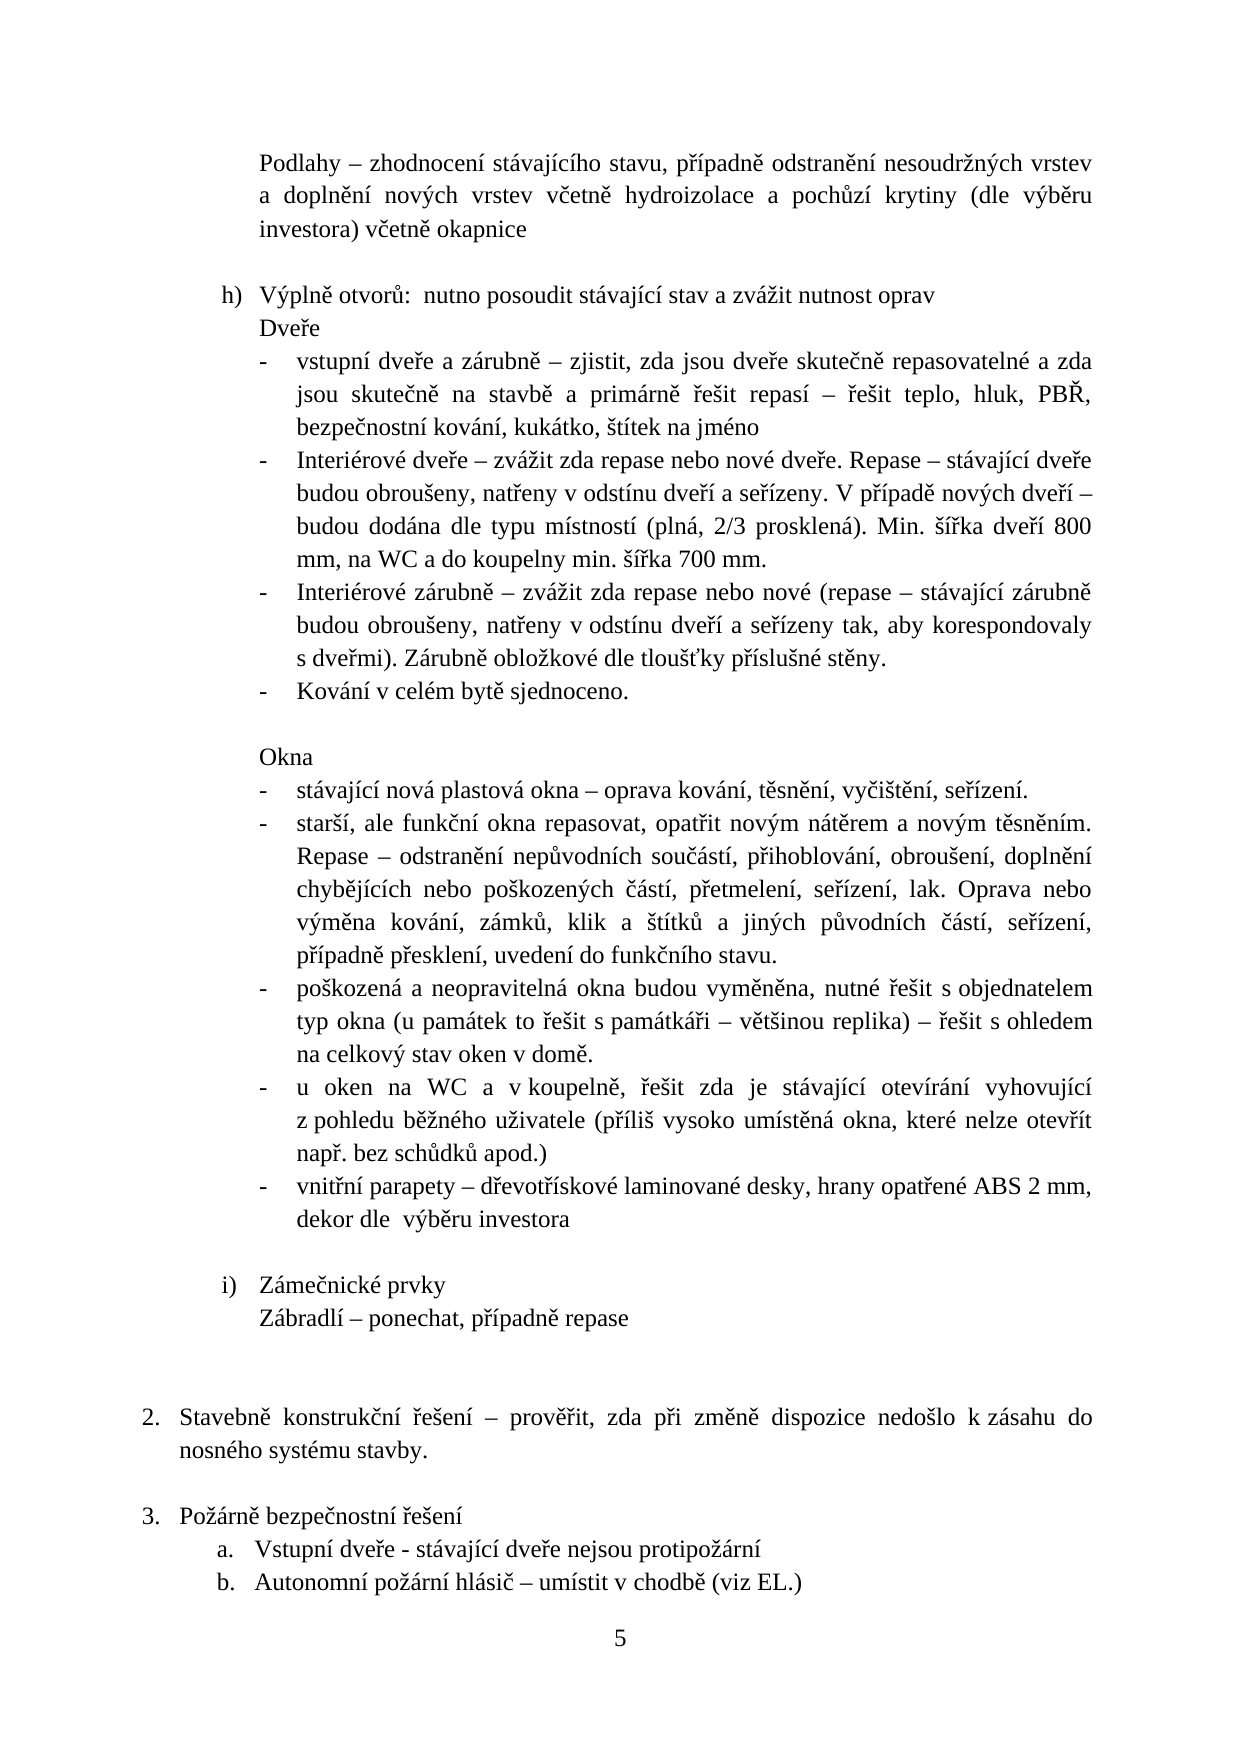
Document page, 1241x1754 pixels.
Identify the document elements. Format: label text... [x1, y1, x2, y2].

list vstupní dveře a zárubně – zjistit, zda jsou dveře skutečně repasovatelné a zda jsou skutečně na stavbě a primárně řešit repasí – řešit teplo, hluk, PBŘ, bezpečnostní kování, kukátko, štítek na jméno [259, 346, 1093, 441]
list Autonomní požární hlásič – umístit v chodbě (viz EL.) [217, 1567, 1093, 1596]
list Zábradlí – ponechat, případně repase [259, 1303, 1093, 1332]
list Dveře [259, 313, 1093, 341]
list u oken na WC a v koupelně, řešit zda je stávající otevírání vyhovující z pohledu běžného uživatele (příliš vysoko umístěná okna, které nelze otevřít např. bez schůdků apod.) [259, 1072, 1093, 1167]
list poškozená a neopravitelná okna budou vyměněna, nutné řešit s objednatelem typ okna (u památek to řešit s památkáři – většinou replika) – řešit s ohledem na celkový stav oken v domě. [259, 973, 1093, 1068]
list Interiérové zárubně – zvážit zda repase nebo nové (repase – stávající zárubně budou obroušeny, natřeny v odstínu dveří a seřízeny tak, aby korespondovaly s dveřmi). Zárubně obložkové dle tloušťky příslušné stěny. [259, 577, 1093, 672]
list Požárně bezpečnostní řešení [142, 1501, 1093, 1530]
list Kování v celém bytě sjednoceno. [259, 676, 1093, 705]
list Zámečnické prvky [221, 1270, 1093, 1299]
list Okna [259, 742, 1093, 771]
list stávající nová plastová okna – oprava kování, těsnění, vyčištění, seřízení. [259, 775, 1093, 804]
list Interiérové dveře – zvážit zda repase nebo nové dveře. Repase – stávající dveře budou obroušeny, natřeny v odstínu dveří a seřízeny. V případě nových dveří – budou dodána dle typu místností (plná, 2/3 prosklená). Min. šířka dveří 800 mm, na WC a do koupelny min. šířka 700 mm. [259, 445, 1093, 573]
list vnitřní parapety – dřevotřískové laminované desky, hrany opatřené ABS 2 mm, dekor dle výběru investora [259, 1171, 1093, 1233]
list starší, ale funkční okna repasovat, opatřit novým nátěrem a novým těsněním. Repase – odstranění nepůvodních součástí, přihoblování, obroušení, doplnění chybějících nebo poškozených částí, přetmelení, seřízení, lak. Oprava nebo výměna kování, zámků, klik a štítků a jiných původních částí, seřízení, případně přesklení, uvedení do funkčního stavu. [259, 808, 1093, 969]
list Podlahy – zhodnocení stávajícího stavu, případně odstranění nesoudržných vrstev a doplnění nových vrstev včetně hydroizolace a pochůzí krytiny (dle výběru investora) včetně okapnice [259, 148, 1093, 242]
list Vstupní dveře - stávající dveře nejsou protipožární [217, 1534, 1093, 1563]
list Stavebně konstrukční řešení – prověřit, zda při změně dispozice nedošlo k zásahu do nosného systému stavby. [142, 1402, 1093, 1464]
list Výplně otvorů: nutno posoudit stávající stav a zvážit nutnost oprav [221, 280, 1093, 308]
